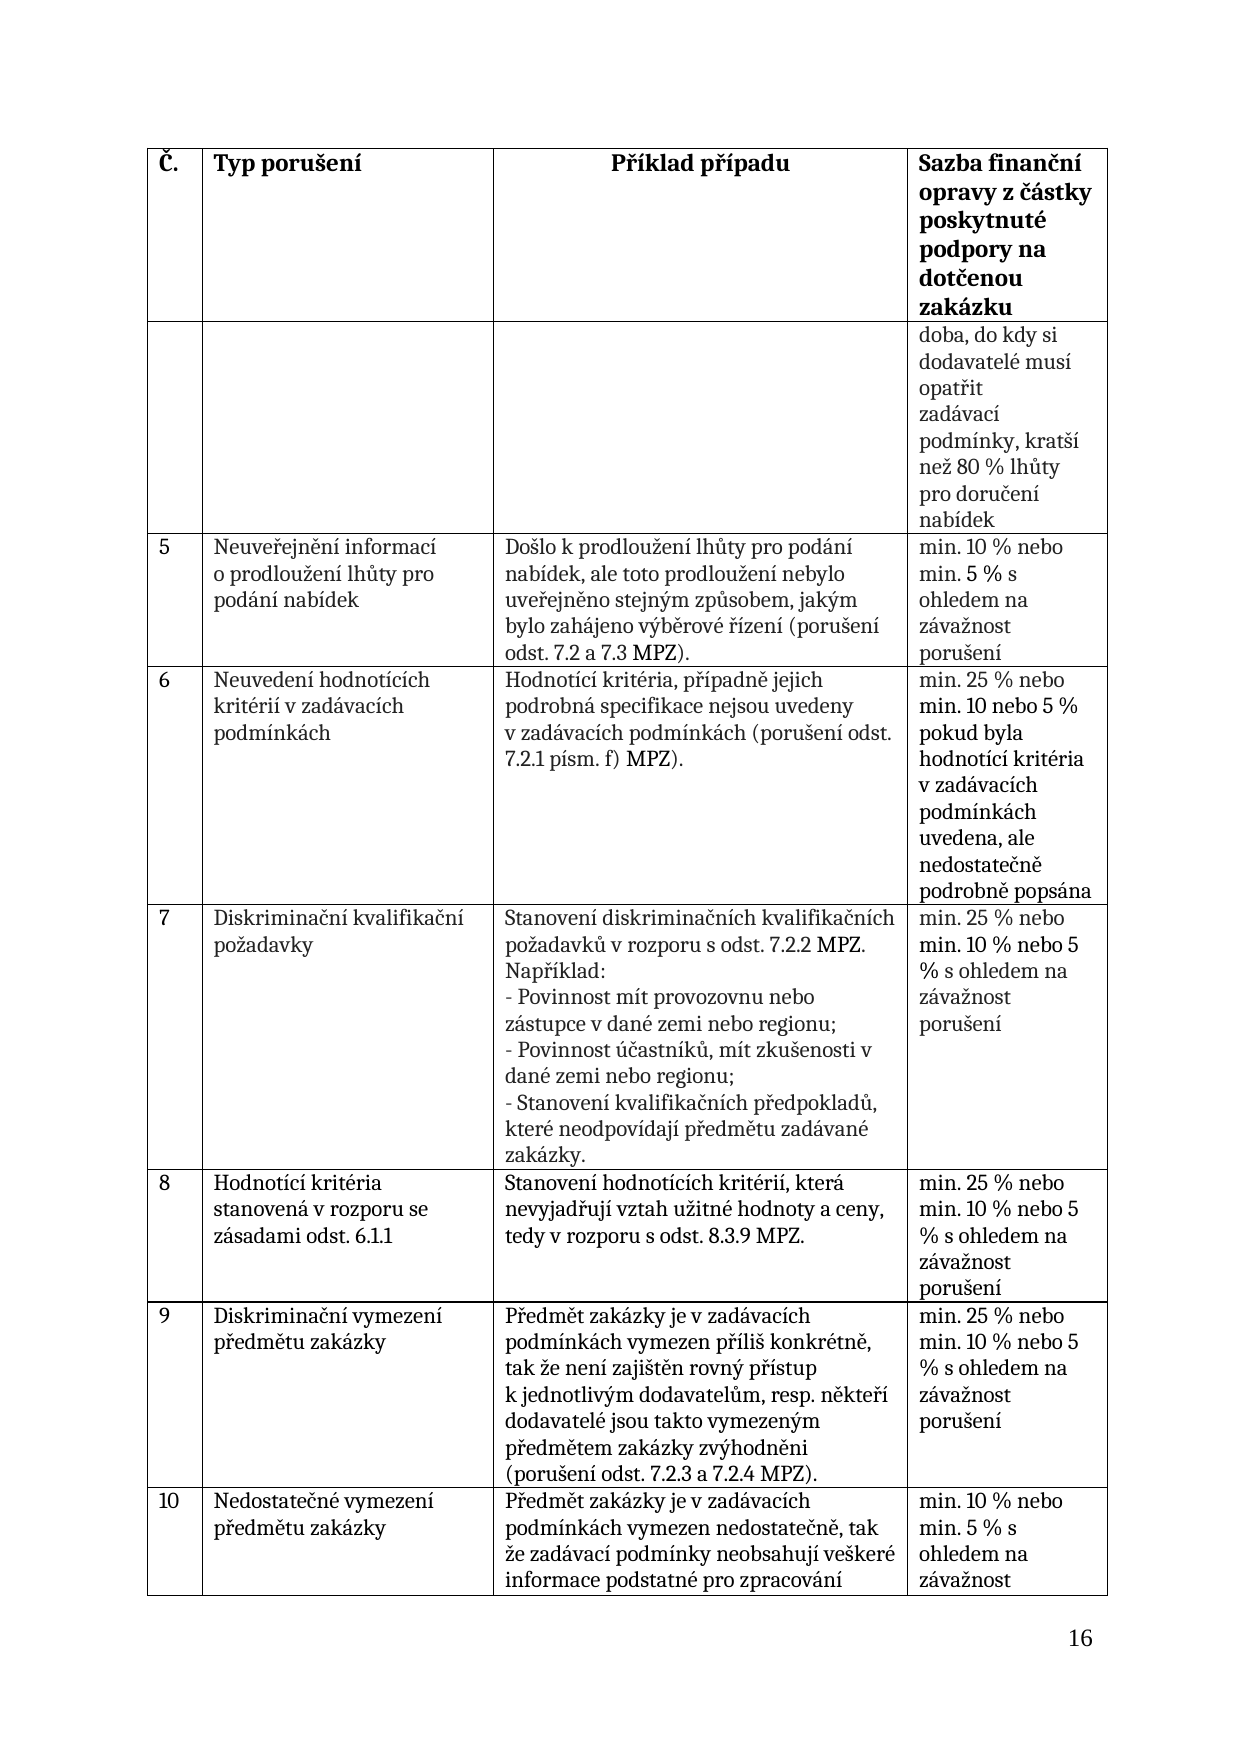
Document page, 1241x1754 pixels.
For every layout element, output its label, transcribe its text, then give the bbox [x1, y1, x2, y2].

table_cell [494, 1488, 907, 1595]
table_cell [148, 1303, 202, 1487]
table_cell Hodnotící kritéria, případně jejich podrobná specifikace nejsou uvedeny v zadávacích podmínkách (porušení odst. 7.2.1 písm. f) MPZ). [494, 667, 907, 904]
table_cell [908, 322, 1107, 533]
table_cell Hodnotící kritéria stanovená v rozporu se zásadami odst. 6.1.1 [203, 1170, 493, 1301]
table_cell [148, 905, 202, 1169]
table_header Č. [148, 149, 202, 321]
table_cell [908, 1488, 1107, 1595]
table_cell Stanovení diskriminačních kvalifikačních požadavků v rozporu s odst. 7.2.2 MPZ. Například: - Povinnost mít provozovnu nebo zástupce v dané zemi nebo regionu; - Povinnost účastníků, mít zkušenosti v dané zemi nebo regionu; - Stanovení kvalifikačních předpokladů, které neodpovídají předmětu zadávané zakázky. [494, 905, 907, 1169]
table_cell min. 25 % nebo min. 10 nebo 5 % pokud byla hodnotící kritéria v zadávacích podmínkách uvedena, ale nedostatečně podrobně popsána [908, 667, 1107, 904]
table_cell [148, 1488, 202, 1595]
table_cell min. 25 % nebo min. 10 % nebo 5 % s ohledem na závažnost porušení [908, 1170, 1107, 1301]
table_header Typ porušení [203, 149, 493, 321]
table_cell Neuvedení hodnotících kritérií v zadávacích podmínkách [203, 667, 493, 904]
table_cell Předmět zakázky je v zadávacích podmínkách vymezen příliš konkrétně, tak že není zajištěn rovný přístup k jednotlivým dodavatelům, resp. někteří dodavatelé jsou takto vymezeným předmětem zakázky zvýhodněni (porušení odst. 7.2.3 a 7.2.4 MPZ). [494, 1303, 907, 1487]
table_cell Neuveřejnění informací o prodloužení lhůty pro podání nabídek [203, 534, 493, 666]
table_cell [494, 322, 907, 533]
table_cell Došlo k prodloužení lhůty pro podání nabídek, ale toto prodloužení nebylo uveřejněno stejným způsobem, jakým bylo zahájeno výběrové řízení (porušení odst. 7.2 a 7.3 MPZ). [494, 534, 907, 666]
table_cell Nedostatečné vymezení předmětu zakázky [203, 1488, 493, 1595]
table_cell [203, 322, 493, 533]
table_cell [148, 534, 202, 666]
table_cell [148, 667, 202, 904]
table_cell min. 10 % nebo min. 5 % s ohledem na závažnost porušení [908, 534, 1107, 666]
table_cell Diskriminační kvalifikační požadavky [203, 905, 493, 1169]
table_cell min. 25 % nebo min. 10 % nebo 5 % s ohledem na závažnost porušení [908, 905, 1107, 1169]
table_cell [148, 1170, 202, 1301]
table_cell [148, 322, 202, 533]
table_cell Stanovení hodnotících kritérií, která nevyjadřují vztah užitné hodnoty a ceny, tedy v rozporu s odst. 8.3.9 MPZ. [494, 1170, 907, 1301]
table_header Sazba finanční opravy z částky poskytnuté podpory na dotčenou zakázku [908, 149, 1107, 321]
table_cell min. 25 % nebo min. 10 % nebo 5 % s ohledem na závažnost porušení [908, 1303, 1107, 1487]
table_cell Diskriminační vymezení předmětu zakázky [203, 1303, 493, 1487]
table_header Příklad případu [494, 149, 907, 321]
